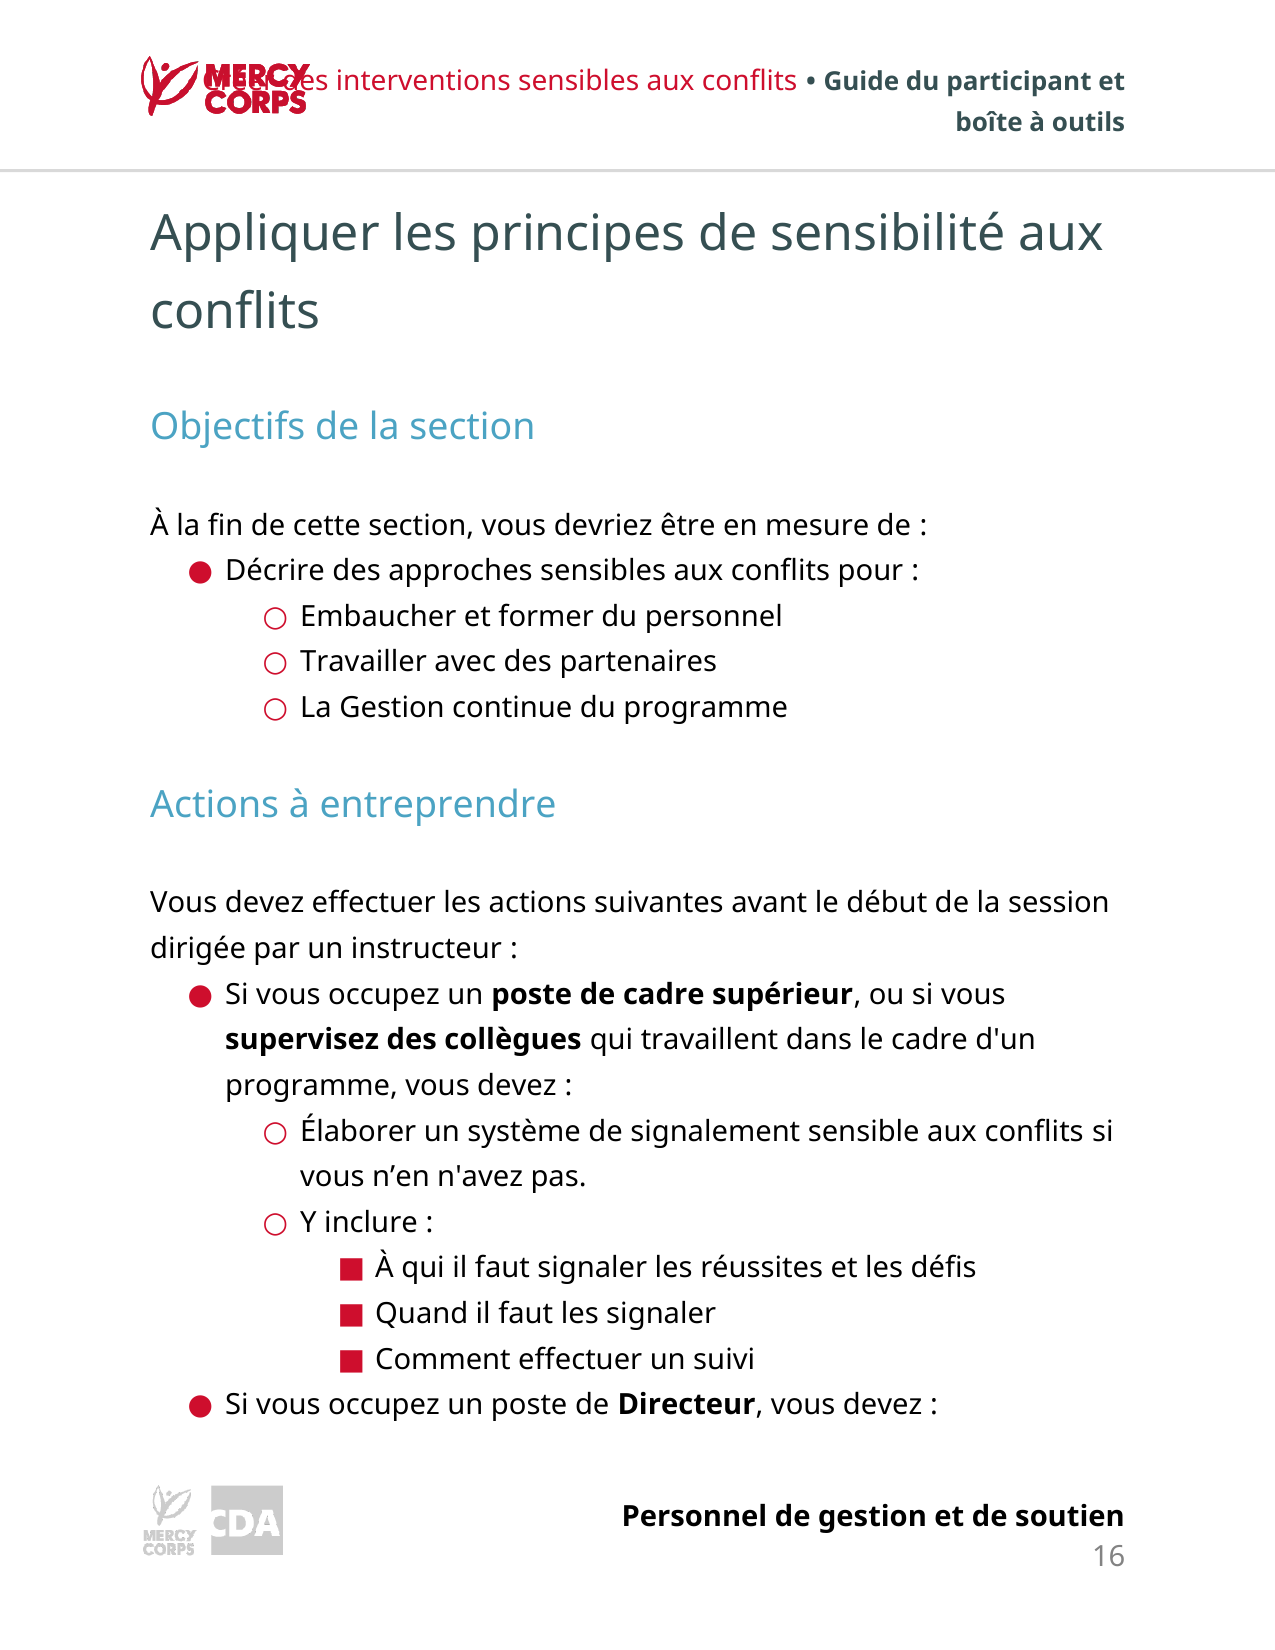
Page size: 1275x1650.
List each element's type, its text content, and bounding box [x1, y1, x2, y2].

list Si vous occupez un poste de Directeur, vous devez : [187, 1384, 1125, 1423]
list Embaucher et former du personnel [262, 595, 1125, 635]
list Comment effectuer un suivi [337, 1338, 1125, 1378]
subtitle Objectifs de la section [150, 399, 1125, 451]
picture [136, 1476, 286, 1563]
list Y inclure : [262, 1201, 1125, 1241]
text À la fin de cette section, vous devriez être en mesure de : [150, 504, 1125, 543]
list Élaborer un système de signalement sensible aux conflits si vous n’en n'avez pas. [262, 1110, 1125, 1195]
picture [136, 52, 315, 117]
subtitle Actions à entreprendre [150, 777, 1125, 828]
list Si vous occupez un poste de cadre supérieur, ou si vous supervisez des collègues qui travaillent dans le cadre d'un programme, vous devez : [187, 973, 1125, 1104]
subtitle Appliquer les principes de sensibilité aux conflits [150, 197, 1125, 344]
list Quand il faut les signaler [337, 1292, 1125, 1332]
text Vous devez effectuer les actions suivantes avant le début de la session dirigée par un instructeur : [150, 882, 1125, 967]
list Décrire des approches sensibles aux conflits pour : [187, 549, 1125, 589]
list Travailler avec des partenaires [262, 641, 1125, 680]
list À qui il faut signaler les réussites et les défis [337, 1247, 1125, 1286]
list La Gestion continue du programme [262, 686, 1125, 726]
